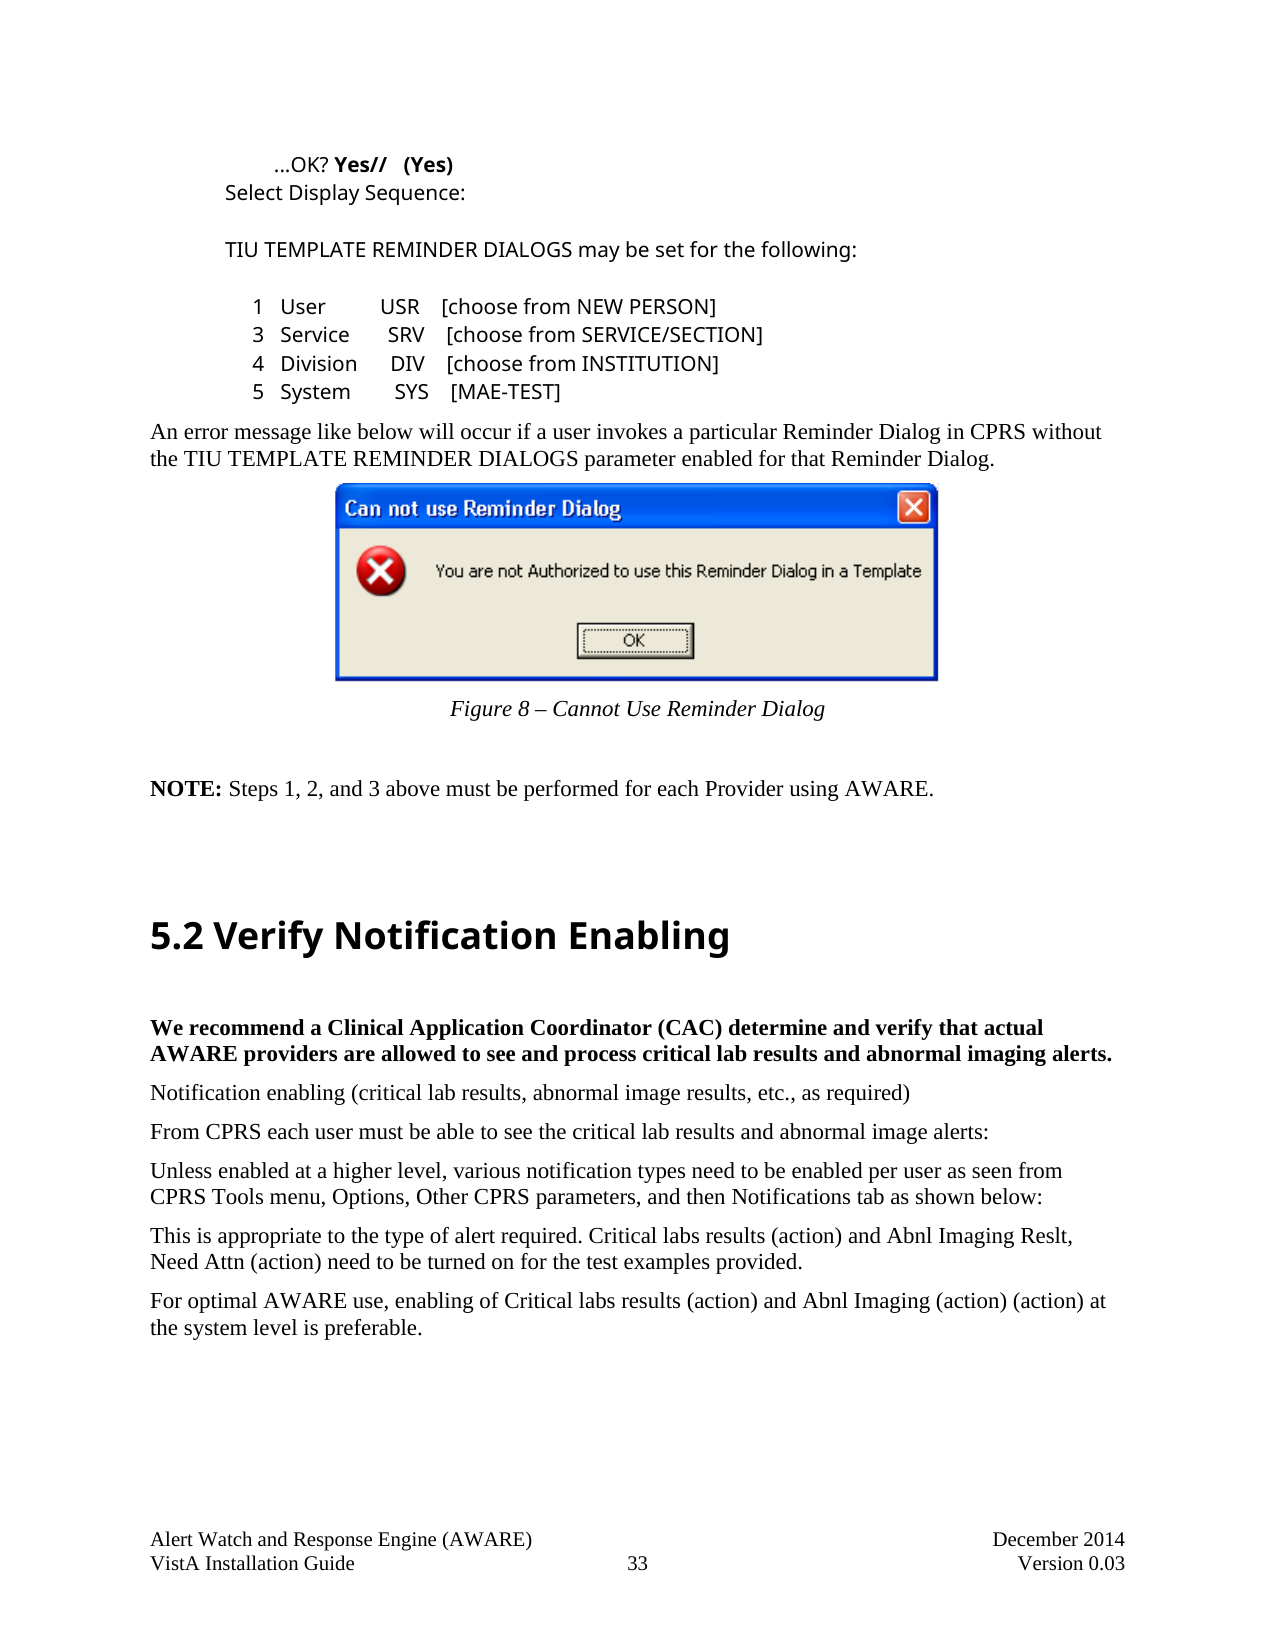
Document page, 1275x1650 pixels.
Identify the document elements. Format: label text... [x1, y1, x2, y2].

text 1 User USR [choose from NEW PERSON] [225, 292, 1125, 321]
text From CPRS each user must be able to see the critical lab results and abnormal image alerts: [150, 1118, 1125, 1144]
text 3 Service SRV [choose from SERVICE/SECTION] [225, 321, 1125, 349]
text ...OK? Yes// (Yes) [225, 150, 1125, 178]
text 4 Division DIV [choose from INSTITUTION] [225, 349, 1125, 377]
text An error message like below will occur if a user invokes a particular Reminder Dialog in CPRS without the TIU TEMPLATE REMINDER DIALOGS parameter enabled for that Reminder Dialog. [150, 418, 1125, 471]
text NOTE: Steps 1, 2, and 3 above must be performed for each Provider using AWARE. [150, 775, 1125, 802]
text Select Display Sequence: [225, 178, 1125, 207]
subtitle 5.2 Verify Notification Enabling [150, 909, 1125, 960]
text Notification enabling (critical lab results, abnormal image results, etc., as required) [150, 1079, 1125, 1105]
text We recommend a Clinical Application Coordinator (CAC) determine and verify that actual AWARE providers are allowed to see and process critical lab results and abnormal imaging alerts. [150, 1014, 1125, 1067]
text This is appropriate to the type of alert required. Critical labs results (action) and Abnl Imaging Reslt, Need Attn (action) need to be turned on for the test examples provided. [150, 1222, 1125, 1275]
picture [335, 483, 940, 683]
text Unless enabled at a higher level, various notification types need to be enabled per user as seen from CPRS Tools menu, Options, Other CPRS parameters, and then Notifications tab as shown below: [150, 1157, 1125, 1209]
text 5 System SYS [MAE-TEST] [225, 377, 1125, 406]
text TIU TEMPLATE REMINDER DIALOGS may be set for the following: [225, 235, 1125, 264]
text For optimal AWARE use, enabling of Critical labs results (action) and Abnl Imaging (action) (action) at the system level is preferable. [150, 1287, 1125, 1340]
